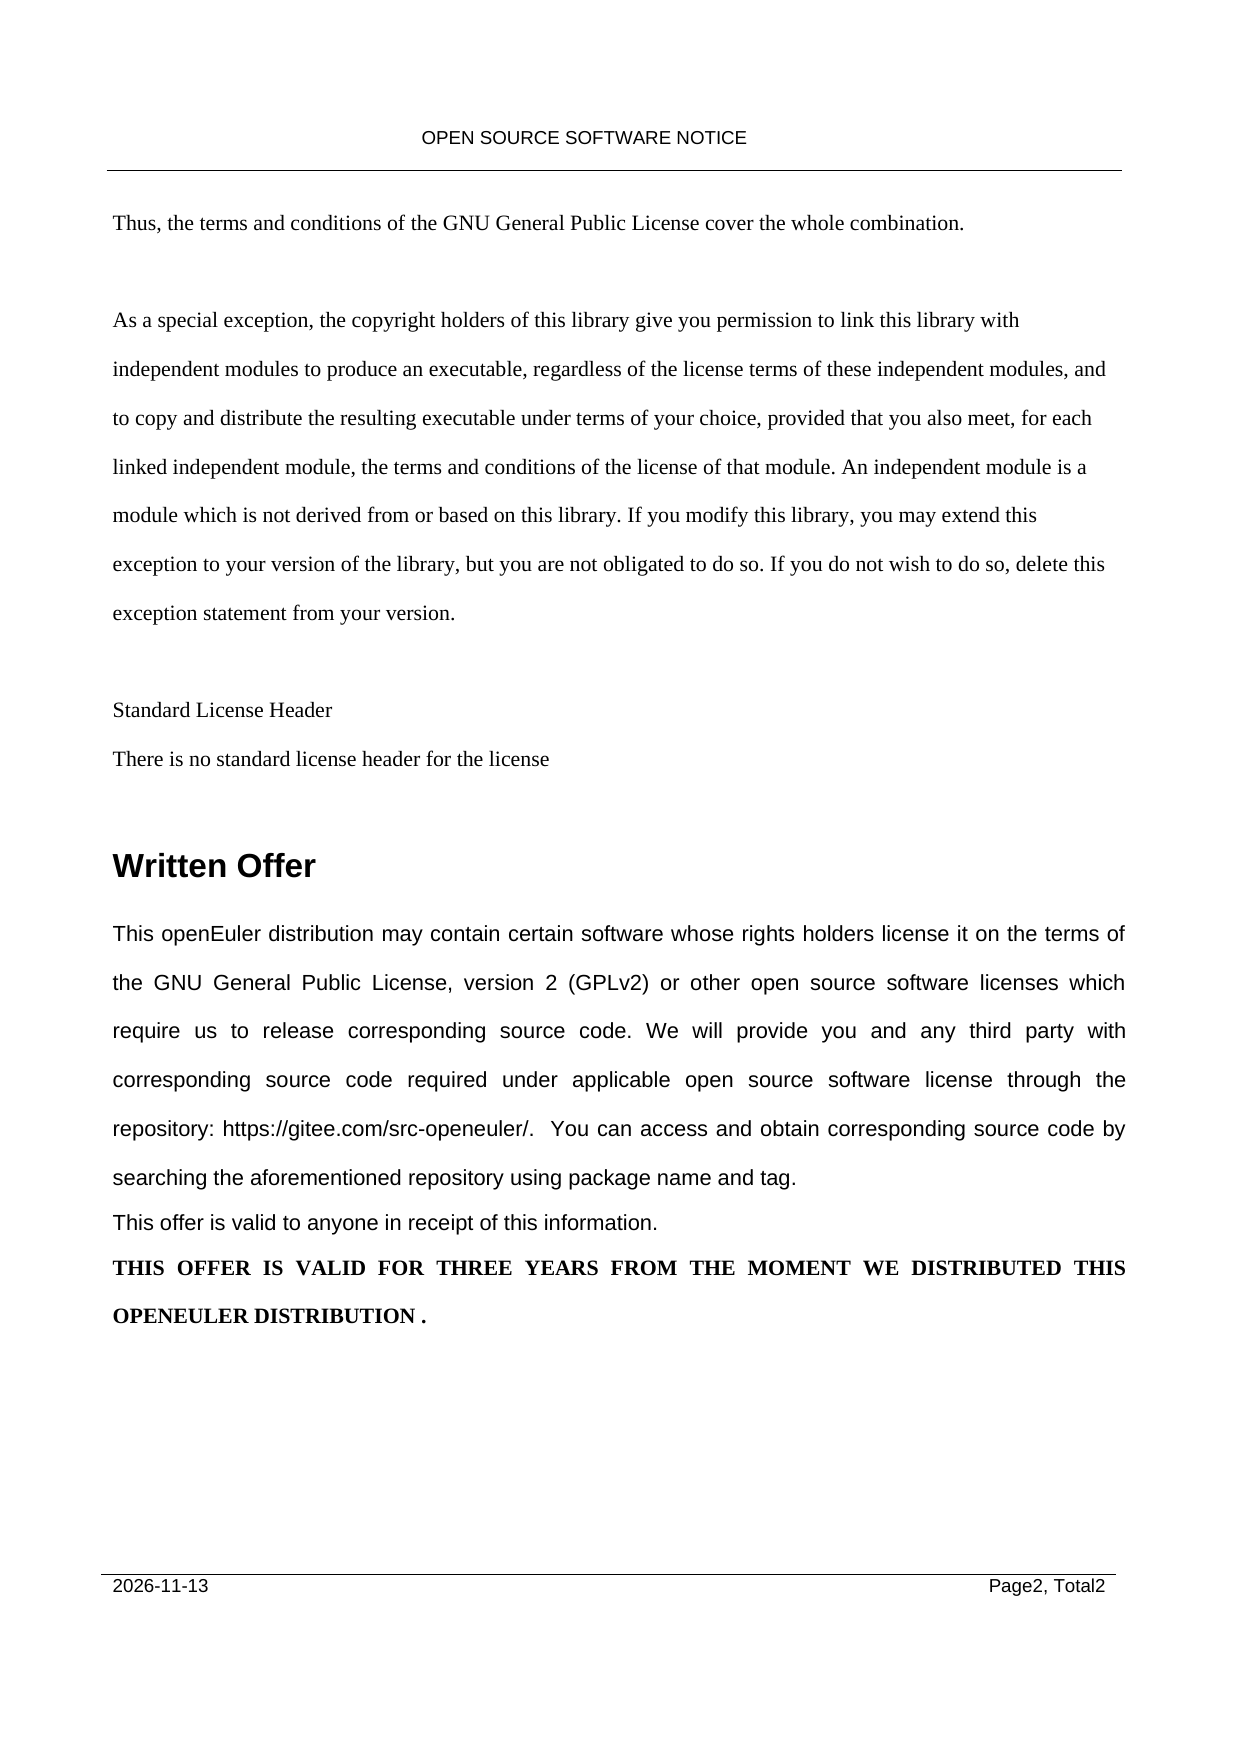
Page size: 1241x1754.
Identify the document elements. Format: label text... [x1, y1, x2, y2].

text This offer is valid to anyone in receipt of this information. [112, 1206, 1128, 1238]
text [112, 206, 1128, 775]
text This openEuler distribution may contain certain software whose rights holders license it on the terms of the GNU General Public License, version 2 (GPLv2) or other open source software licenses which require us to release corresponding source code. We will provide you and any third party with corresponding source code required under applicable open source software license through the repository: https://gitee.com/src-openeuler/. You can access and obtain corresponding source code by searching the aforementioned repository using package name and tag. [112, 917, 1128, 1193]
text Written Offer [112, 833, 1128, 898]
text THIS OFFER IS VALID FOR THREE YEARS FROM THE MOMENT WE DISTRIBUTED THIS OPENEULER DISTRIBUTION . [112, 1251, 1128, 1332]
